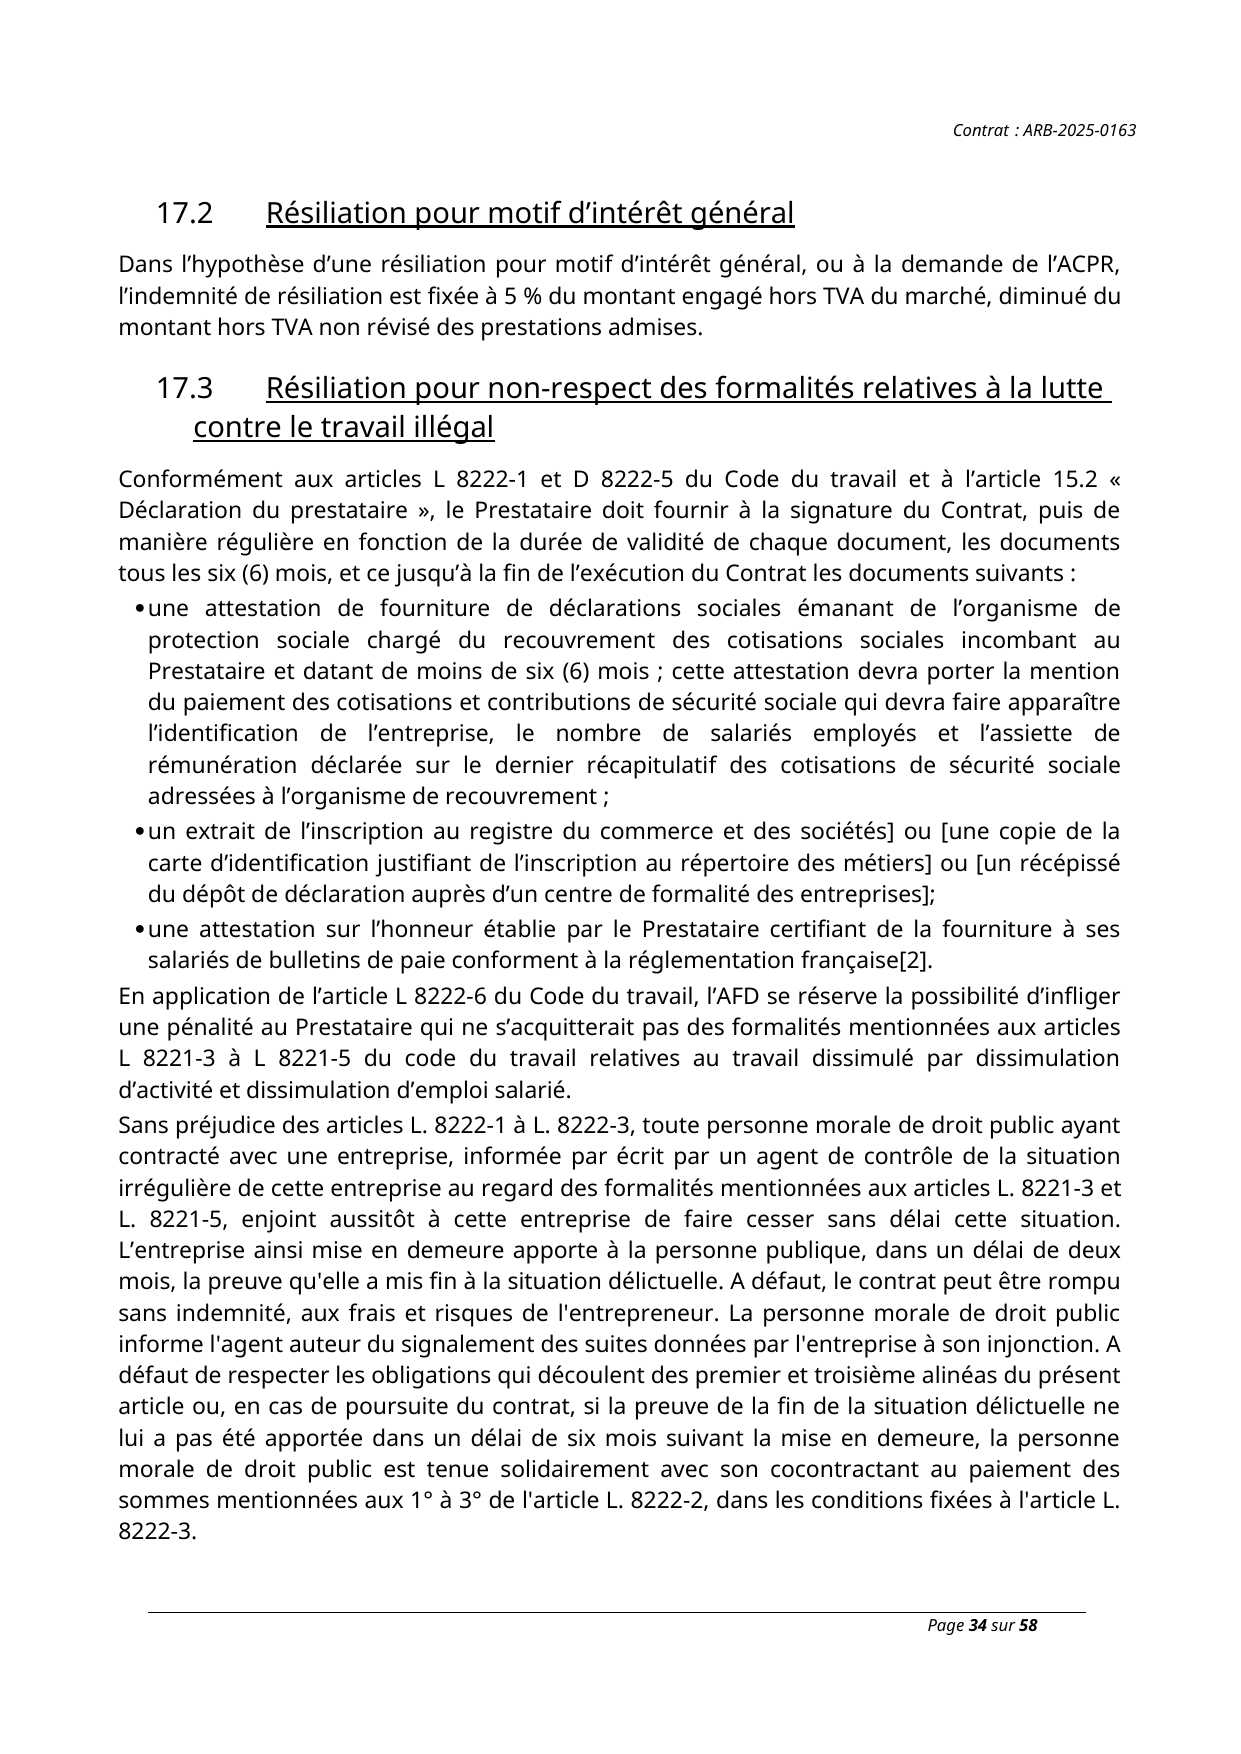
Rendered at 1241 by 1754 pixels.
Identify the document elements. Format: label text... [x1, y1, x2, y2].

text Conformément aux articles L 8222-1 et D 8222-5 du Code du travail et à l’article 15.2 « Déclaration du prestataire », le Prestataire doit fournir à la signature du Contrat, puis de manière régulière en fonction de la durée de validité de chaque document, les documents tous les six (6) mois, et ce jusqu’à la fin de l’exécution du Contrat les documents suivants : [118, 463, 1122, 588]
text En application de l’article L 8222-6 du Code du travail, l’AFD se réserve la possibilité d’infliger une pénalité au Prestataire qui ne s’acquitterait pas des formalités mentionnées aux articles L 8221-3 à L 8221-5 du code du travail relatives au travail dissimulé par dissimulation d’activité et dissimulation d’emploi salarié. [118, 980, 1122, 1105]
text Résiliation pour motif d’intérêt général [156, 192, 1122, 232]
text Dans l’hypothèse d’une résiliation pour motif d’intérêt général, ou à la demande de l’ACPR, l’indemnité de résiliation est fixée à 5 % du montant engagé hors TVA du marché, diminué du montant hors TVA non révisé des prestations admises. [118, 248, 1122, 342]
list une attestation sur l’honneur établie par le Prestataire certifiant de la fourniture à ses salariés de bulletins de paie conforment à la réglementation française[2]. [136, 913, 1122, 976]
text Résiliation pour non-respect des formalités relatives à la lutte contre le travail illégal [156, 367, 1122, 446]
text Sans préjudice des articles L. 8222-1 à L. 8222-3, toute personne morale de droit public ayant contracté avec une entreprise, informée par écrit par un agent de contrôle de la situation irrégulière de cette entreprise au regard des formalités mentionnées aux articles L. 8221-3 et L. 8221-5, enjoint aussitôt à cette entreprise de faire cesser sans délai cette situation. L’entreprise ainsi mise en demeure apporte à la personne publique, dans un délai de deux mois, la preuve qu'elle a mis fin à la situation délictuelle. A défaut, le contrat peut être rompu sans indemnité, aux frais et risques de l'entrepreneur. La personne morale de droit public informe l'agent auteur du signalement des suites données par l'entreprise à son injonction. A défaut de respecter les obligations qui découlent des premier et troisième alinéas du présent article ou, en cas de poursuite du contrat, si la preuve de la fin de la situation délictuelle ne lui a pas été apportée dans un délai de six mois suivant la mise en demeure, la personne morale de droit public est tenue solidairement avec son cocontractant au paiement des sommes mentionnées aux 1° à 3° de l'article L. 8222-2, dans les conditions fixées à l'article L. 8222-3. [118, 1109, 1122, 1546]
list un extrait de l’inscription au registre du commerce et des sociétés] ou [une copie de la carte d’identification justifiant de l’inscription au répertoire des métiers] ou [un récépissé du dépôt de déclaration auprès d’un centre de formalité des entreprises]; [136, 815, 1122, 909]
list une attestation de fourniture de déclarations sociales émanant de l’organisme de protection sociale chargé du recouvrement des cotisations sociales incombant au Prestataire et datant de moins de six (6) mois ; cette attestation devra porter la mention du paiement des cotisations et contributions de sécurité sociale qui devra faire apparaître l’identification de l’entreprise, le nombre de salariés employés et l’assiette de rémunération déclarée sur le dernier récapitulatif des cotisations de sécurité sociale adressées à l’organisme de recouvrement ; [136, 592, 1122, 811]
